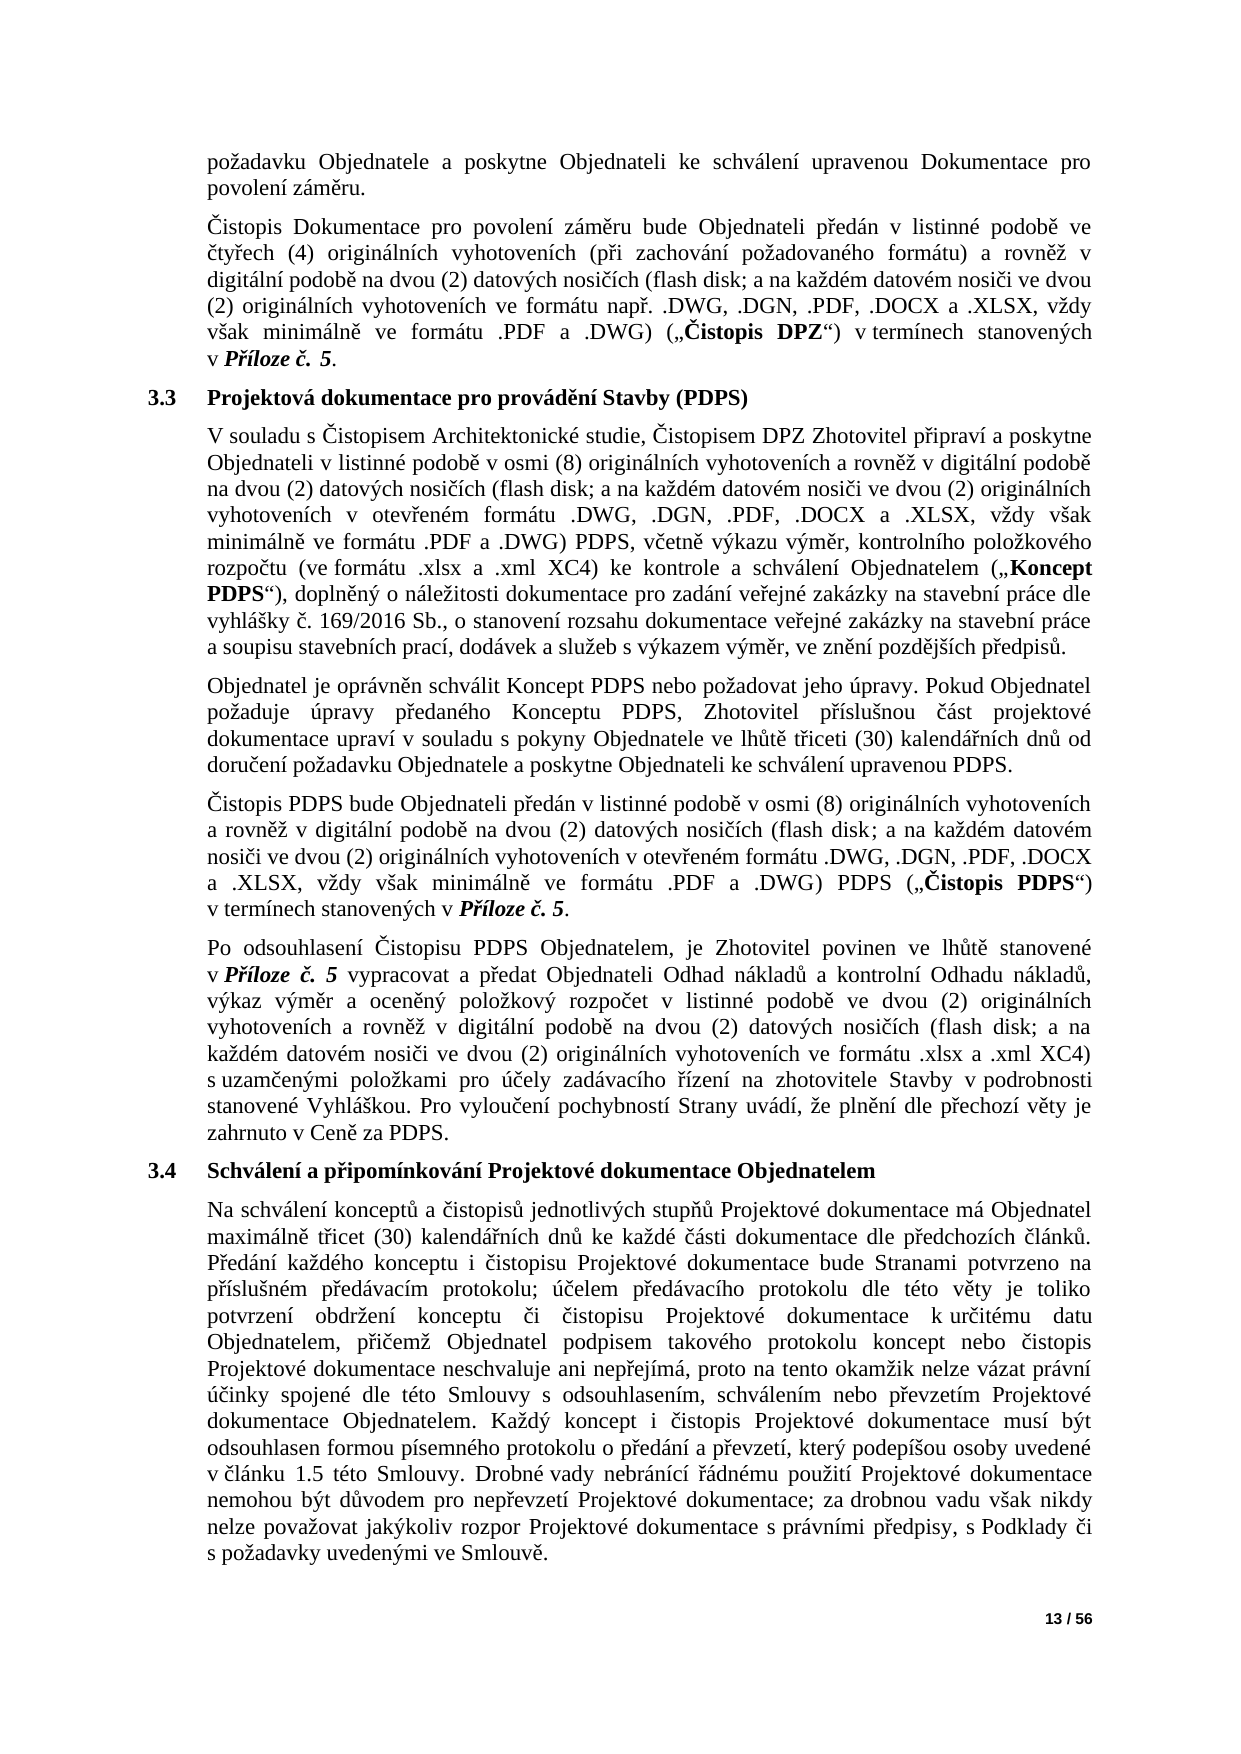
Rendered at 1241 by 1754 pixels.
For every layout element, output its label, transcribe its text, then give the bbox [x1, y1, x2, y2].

text Schválení a připomínkování Projektové dokumentace Objednatelem [148, 1158, 1092, 1184]
text Čistopis PDPS bude Objednateli předán v listinné podobě v osmi (8) originálních vyhotoveních a rovněž v digitální podobě na dvou (2) datových nosičích (flash disk; a na každém datovém nosiči ve dvou (2) originálních vyhotoveních v otevřeném formátu .DWG, .DGN, .PDF, .DOCX a .XLSX, vždy však minimálně ve formátu .PDF a .DWG) PDPS („Čistopis PDPS“) v termínech stanovených v Příloze č. 5. [207, 790, 1092, 922]
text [207, 148, 1092, 200]
text Čistopis Dokumentace pro povolení záměru bude Objednateli předán v listinné podobě ve čtyřech (4) originálních vyhotoveních (při zachování požadovaného formátu) a rovněž v digitální podobě na dvou (2) datových nosičích (flash disk; a na každém datovém nosiči ve dvou (2) originálních vyhotoveních ve formátu např. .DWG, .DGN, .PDF, .DOCX a .XLSX, vždy však minimálně ve formátu .PDF a .DWG) („Čistopis DPZ“) v termínech stanovených v Příloze č. 5. [207, 213, 1092, 371]
text V souladu s Čistopisem Architektonické studie, Čistopisem DPZ Zhotovitel připraví a poskytne Objednateli v listinné podobě v osmi (8) originálních vyhotoveních a rovněž v digitální podobě na dvou (2) datových nosičích (flash disk; a na každém datovém nosiči ve dvou (2) originálních vyhotoveních v otevřeném formátu .DWG, .DGN, .PDF, .DOCX a .XLSX, vždy však minimálně ve formátu .PDF a .DWG) PDPS, včetně výkazu výměr, kontrolního položkového rozpočtu (ve formátu .xlsx a .xml XC4) ke kontrole a schválení Objednatelem („Koncept PDPS“), doplněný o náležitosti dokumentace pro zadání veřejné zakázky na stavební práce dle vyhlášky č. 169/2016 Sb., o stanovení rozsahu dokumentace veřejné zakázky na stavební práce a soupisu stavebních prací, dodávek a služeb s výkazem výměr, ve znění pozdějších předpisů. [207, 422, 1092, 659]
text Projektová dokumentace pro provádění Stavby (PDPS) [148, 383, 1092, 410]
text Po odsouhlasení Čistopisu PDPS Objednatelem, je Zhotovitel povinen ve lhůtě stanovené v Příloze č. 5 vypracovat a předat Objednateli Odhad nákladů a kontrolní Odhadu nákladů, výkaz výměr a oceněný položkový rozpočet v listinné podobě ve dvou (2) originálních vyhotoveních a rovněž v digitální podobě na dvou (2) datových nosičích (flash disk; a na každém datovém nosiči ve dvou (2) originálních vyhotoveních ve formátu .xlsx a .xml XC4) s uzamčenými položkami pro účely zadávacího řízení na zhotovitele Stavby v podrobnosti stanovené Vyhláškou. Pro vyloučení pochybností Strany uvádí, že plnění dle přechozí věty je zahrnuto v Ceně za PDPS. [207, 934, 1092, 1145]
text Objednatel je oprávněn schválit Koncept PDPS nebo požadovat jeho úpravy. Pokud Objednatel požaduje úpravy předaného Konceptu PDPS, Zhotovitel příslušnou část projektové dokumentace upraví v souladu s pokyny Objednatele ve lhůtě třiceti (30) kalendářních dnů od doručení požadavku Objednatele a poskytne Objednateli ke schválení upravenou PDPS. [207, 672, 1092, 777]
text Na schválení konceptů a čistopisů jednotlivých stupňů Projektové dokumentace má Objednatel maximálně třicet (30) kalendářních dnů ke každé části dokumentace dle předchozích článků. Předání každého konceptu i čistopisu Projektové dokumentace bude Stranami potvrzeno na příslušném předávacím protokolu; účelem předávacího protokolu dle této věty je toliko potvrzení obdržení konceptu či čistopisu Projektové dokumentace k určitému datu Objednatelem, přičemž Objednatel podpisem takového protokolu koncept nebo čistopis Projektové dokumentace neschvaluje ani nepřejímá, proto na tento okamžik nelze vázat právní účinky spojené dle této Smlouvy s odsouhlasením, schválením nebo převzetím Projektové dokumentace Objednatelem. Každý koncept i čistopis Projektové dokumentace musí být odsouhlasen formou písemného protokolu o předání a převzetí, který podepíšou osoby uvedené v článku 1.5 této Smlouvy. Drobné vady nebránící řádnému použití Projektové dokumentace nemohou být důvodem pro nepřevzetí Projektové dokumentace; za drobnou vadu však nikdy nelze považovat jakýkoliv rozpor Projektové dokumentace s právními předpisy, s Podklady či s požadavky uvedenými ve Smlouvě. [207, 1196, 1092, 1565]
